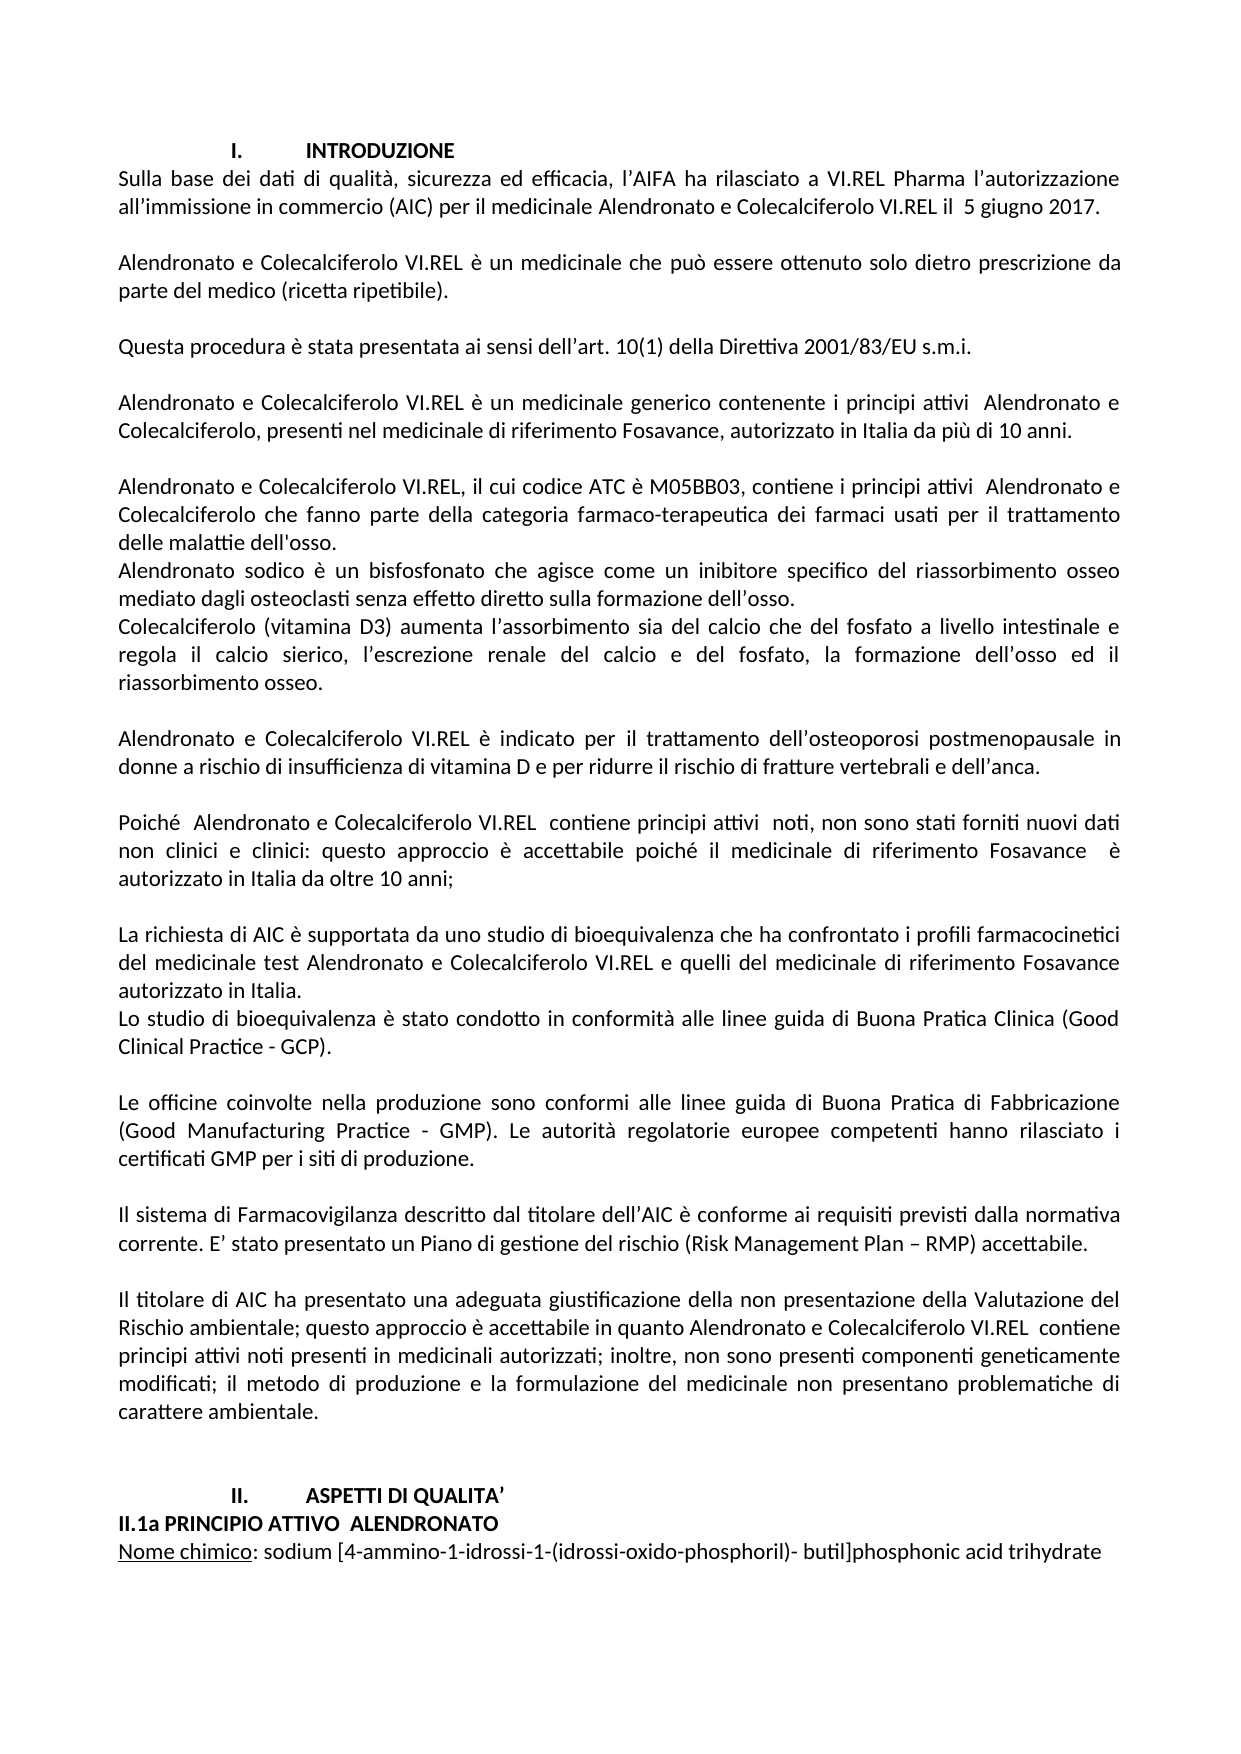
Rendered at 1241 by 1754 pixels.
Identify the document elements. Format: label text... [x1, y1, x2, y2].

text Sulla base dei dati di qualità, sicurezza ed efficacia, l’AIFA ha rilasciato a VI.REL Pharma l’autorizzazione all’immissione in commercio (AIC) per il medicinale Alendronato e Colecalciferolo VI.REL il 5 giugno 2017. [118, 164, 1122, 220]
list ASPETTI DI QUALITA’ [231, 1481, 1122, 1509]
text Alendronato e Colecalciferolo VI.REL è un medicinale generico contenente i principi attivi Alendronato e Colecalciferolo, presenti nel medicinale di riferimento Fosavance, autorizzato in Italia da più di 10 anni. [118, 388, 1122, 444]
text Lo studio di bioequivalenza è stato condotto in conformità alle linee guida di Buona Pratica Clinica (Good Clinical Practice - GCP). [118, 1004, 1122, 1061]
text La richiesta di AIC è supportata da uno studio di bioequivalenza che ha confrontato i profili farmacocinetici del medicinale test Alendronato e Colecalciferolo VI.REL e quelli del medicinale di riferimento Fosavance autorizzato in Italia. [118, 920, 1122, 1004]
text Il titolare di AIC ha presentato una adeguata giustificazione della non presentazione della Valutazione del Rischio ambientale; questo approccio è accettabile in quanto Alendronato e Colecalciferolo VI.REL contiene principi attivi noti presenti in medicinali autorizzati; inoltre, non sono presenti componenti geneticamente modificati; il metodo di produzione e la formulazione del medicinale non presentano problematiche di carattere ambientale. [118, 1285, 1122, 1425]
text Alendronato sodico è un bisfosfonato che agisce come un inibitore specifico del riassorbimento osseo mediato dagli osteoclasti senza effetto diretto sulla formazione dell’osso. [118, 556, 1122, 612]
text Le officine coinvolte nella produzione sono conformi alle linee guida di Buona Pratica di Fabbricazione (Good Manufacturing Practice - GMP). Le autorità regolatorie europee competenti hanno rilasciato i certificati GMP per i siti di produzione. [118, 1088, 1122, 1173]
text Colecalciferolo (vitamina D3) aumenta l’assorbimento sia del calcio che del fosfato a livello intestinale e regola il calcio sierico, l’escrezione renale del calcio e del fosfato, la formazione dell’osso ed il riassorbimento osseo. [118, 612, 1122, 696]
text Poiché Alendronato e Colecalciferolo VI.REL contiene principi attivi noti, non sono stati forniti nuovi dati non clinici e clinici: questo approccio è accettabile poiché il medicinale di riferimento Fosavance è autorizzato in Italia da oltre 10 anni; [118, 808, 1122, 892]
text Nome chimico: sodium [4-ammino-1-idrossi-1-(idrossi-oxido-phosphoril)- butil]phosphonic acid trihydrate [118, 1537, 1122, 1565]
text Alendronato e Colecalciferolo VI.REL è indicato per il trattamento dell’osteoporosi postmenopausale in donne a rischio di insufficienza di vitamina D e per ridurre il rischio di fratture vertebrali e dell’anca. [118, 724, 1122, 780]
text Questa procedura è stata presentata ai sensi dell’art. 10(1) della Direttiva 2001/83/EU s.m.i. [118, 332, 1122, 360]
text Il sistema di Farmacovigilanza descritto dal titolare dell’AIC è conforme ai requisiti previsti dalla normativa corrente. E’ stato presentato un Piano di gestione del rischio (Risk Management Plan – RMP) accettabile. [118, 1201, 1122, 1257]
text Alendronato e Colecalciferolo VI.REL, il cui codice ATC è M05BB03, contiene i principi attivi Alendronato e Colecalciferolo che fanno parte della categoria farmaco-terapeutica dei farmaci usati per il trattamento delle malattie dell'osso. [118, 472, 1122, 556]
text Alendronato e Colecalciferolo VI.REL è un medicinale che può essere ottenuto solo dietro prescrizione da parte del medico (ricetta ripetibile). [118, 248, 1122, 304]
list INTRODUZIONE [231, 136, 1122, 164]
text II.1a PRINCIPIO ATTIVO ALENDRONATO [118, 1509, 1122, 1537]
